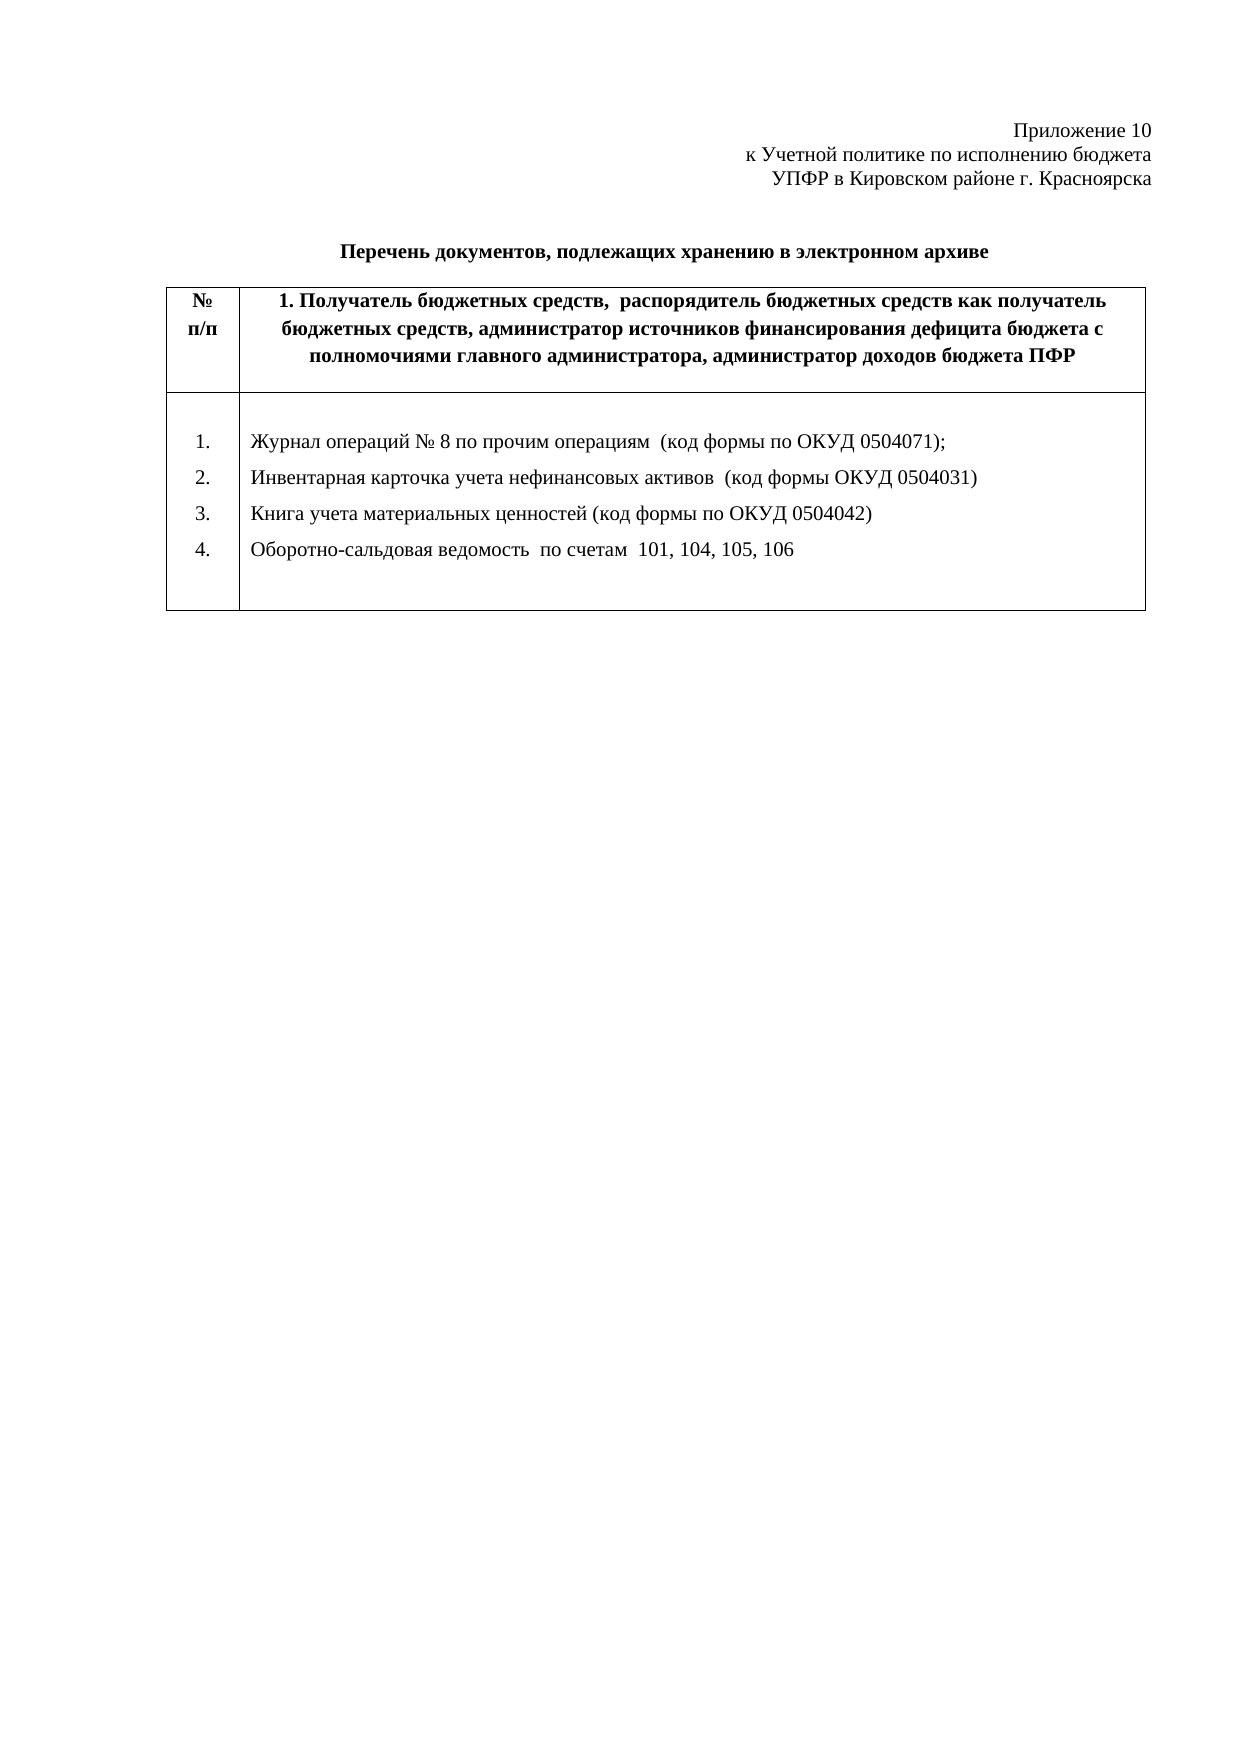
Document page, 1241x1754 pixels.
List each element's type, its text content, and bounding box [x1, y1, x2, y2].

text к Учетной политике по исполнению бюджета [177, 142, 1152, 166]
text Перечень документов, подлежащих хранению в электронном архиве [177, 239, 1152, 263]
text Приложение 10 [177, 118, 1152, 142]
table_header 1. Получатель бюджетных средств, распорядитель бюджетных средств как получатель бюджетных средств, администратор источников финансирования дефицита бюджета с полномочиями главного администратора, администратор доходов бюджета ПФР [240, 288, 1145, 392]
text УПФР в Кировском районе г. Красноярска [177, 166, 1152, 190]
table_cell 1. 2. 3. 4. [167, 393, 239, 609]
table_header № п/п [167, 288, 239, 392]
table_cell Журнал операций № 8 по прочим операциям (код формы по ОКУД 0504071); Инвентарная карточка учета нефинансовых активов (код формы ОКУД 0504031) Книга учета материальных ценностей (код формы по ОКУД 0504042) Оборотно-сальдовая ведомость по счетам 101, 104, 105, 106 [240, 393, 1145, 609]
